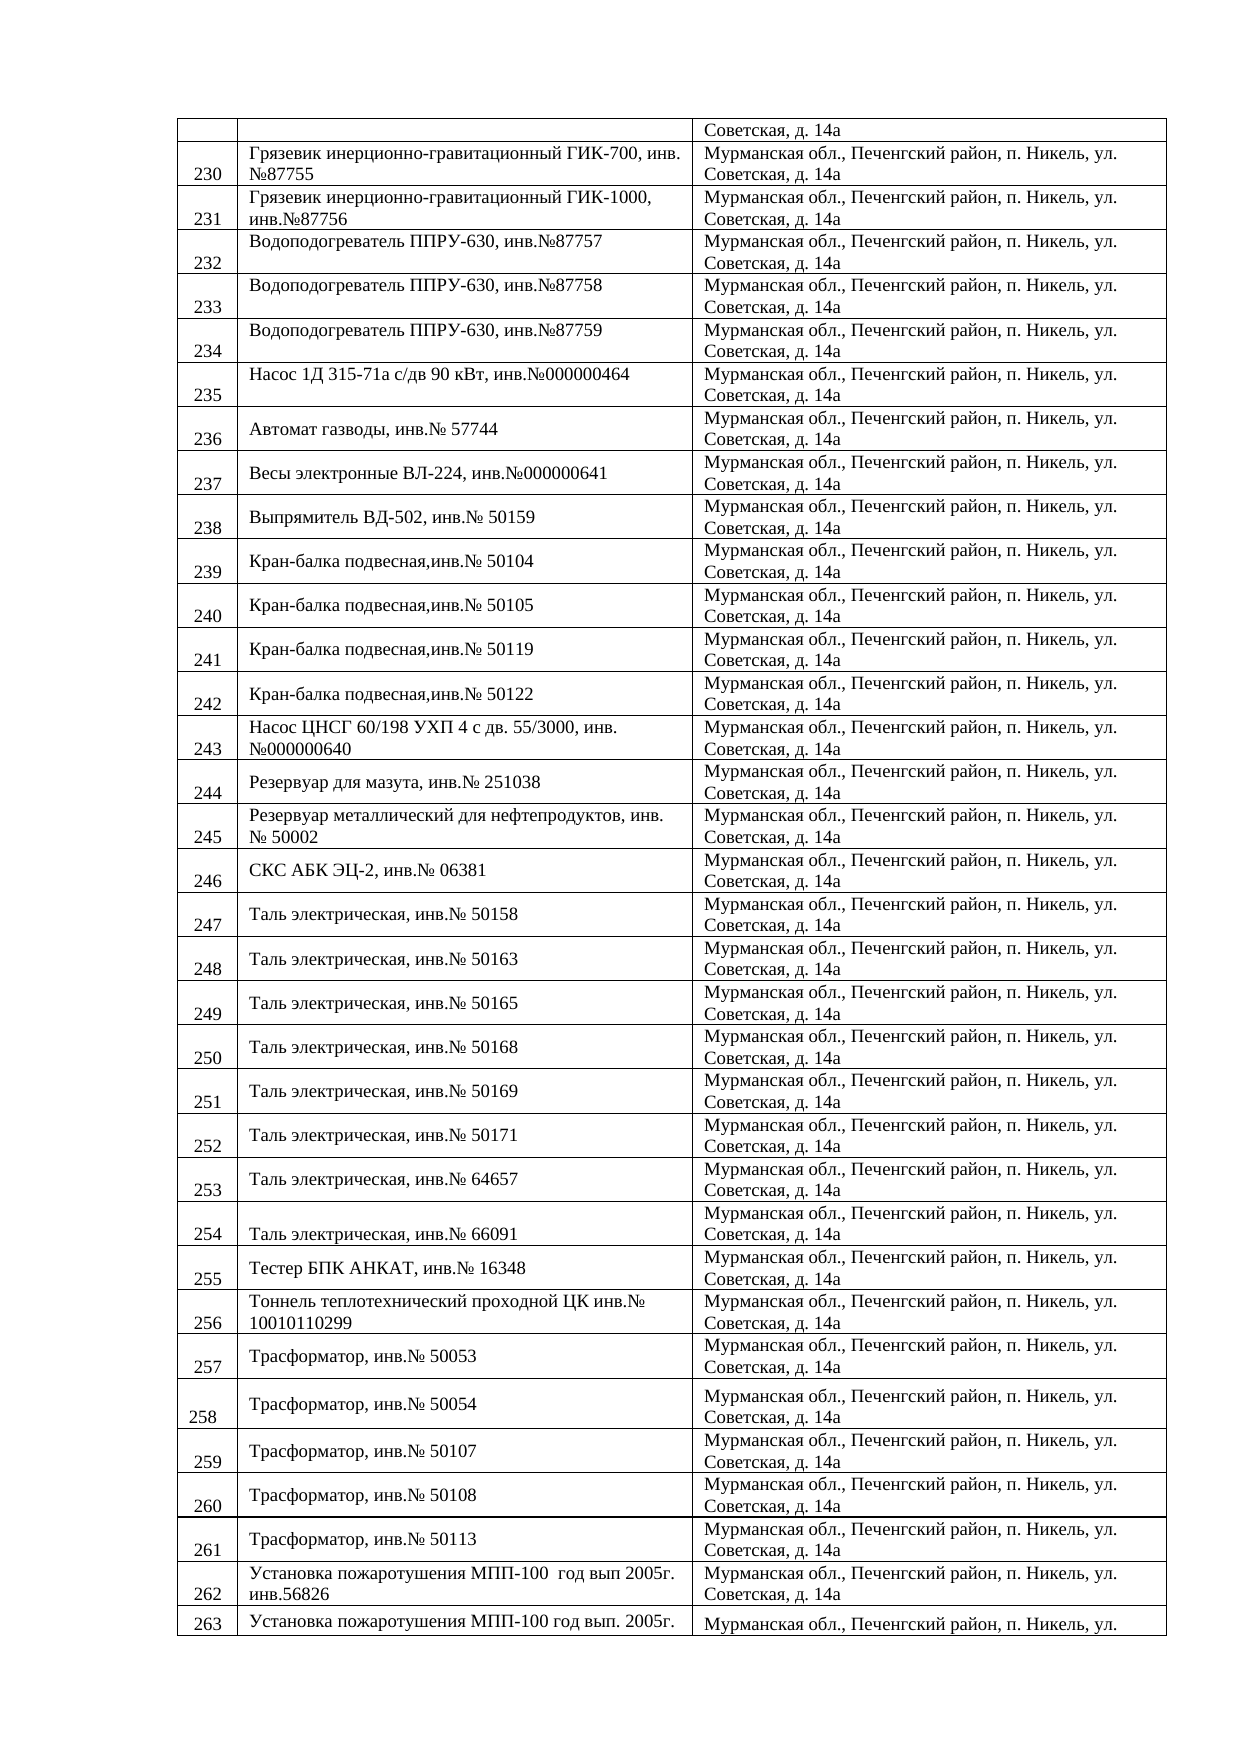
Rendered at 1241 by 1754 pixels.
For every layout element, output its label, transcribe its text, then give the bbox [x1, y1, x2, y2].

table_cell 249 [178, 981, 237, 1024]
table_cell Кран-балка подвесная,инв.№ 50119 [238, 628, 692, 671]
table_cell 237 [178, 451, 237, 494]
table_cell Мурманская обл., Печенгский район, п. Никель, ул. Советская, д. 14а [693, 1518, 1166, 1561]
table_cell 236 [178, 407, 237, 450]
table_cell Мурманская обл., Печенгский район, п. Никель, ул. Советская, д. 14а [693, 495, 1166, 538]
table_cell 233 [178, 274, 237, 317]
table_cell 241 [178, 628, 237, 671]
table_cell Мурманская обл., Печенгский район, п. Никель, ул. Советская, д. 14а [693, 230, 1166, 273]
table_cell Мурманская обл., Печенгский район, п. Никель, ул. Советская, д. 14а [693, 849, 1166, 892]
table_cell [238, 1606, 692, 1635]
table_cell Мурманская обл., Печенгский район, п. Никель, ул. Советская, д. 14а [693, 363, 1166, 406]
table_cell Мурманская обл., Печенгский район, п. Никель, ул. Советская, д. 14а [693, 893, 1166, 936]
table_cell Мурманская обл., Печенгский район, п. Никель, ул. Советская, д. 14а [693, 1379, 1166, 1428]
table_cell 259 [178, 1429, 237, 1472]
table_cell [693, 1562, 1166, 1605]
table_cell 253 [178, 1158, 237, 1201]
table_cell Мурманская обл., Печенгский район, п. Никель, ул. Советская, д. 14а [693, 1473, 1166, 1516]
table_cell Мурманская обл., Печенгский район, п. Никель, ул. Советская, д. 14а [693, 1114, 1166, 1157]
table_cell Мурманская обл., Печенгский район, п. Никель, ул. Советская, д. 14а [693, 1334, 1166, 1377]
table_cell Трасформатор, инв.№ 50107 [238, 1429, 692, 1472]
table_cell Мурманская обл., Печенгский район, п. Никель, ул. Советская, д. 14а [693, 1246, 1166, 1289]
table_cell Мурманская обл., Печенгский район, п. Никель, ул. Советская, д. 14а [693, 760, 1166, 803]
table_cell Мурманская обл., Печенгский район, п. Никель, ул. Советская, д. 14а [693, 672, 1166, 715]
table_cell 232 [178, 230, 237, 273]
table_cell Автомат газводы, инв.№ 57744 [238, 407, 692, 450]
table_cell Мурманская обл., Печенгский район, п. Никель, ул. Советская, д. 14а [693, 407, 1166, 450]
table_cell Водоподогреватель ППРУ-630, инв.№87757 [238, 230, 692, 273]
table_cell 240 [178, 584, 237, 627]
table_cell 257 [178, 1334, 237, 1377]
table_cell Мурманская обл., Печенгский район, п. Никель, ул. Советская, д. 14а [693, 539, 1166, 582]
table_cell 251 [178, 1069, 237, 1112]
table_cell Тоннель теплотехнический проходной ЦК инв.№ 10010110299 [238, 1290, 692, 1333]
table_cell Резервуар для мазута, инв.№ 251038 [238, 760, 692, 803]
table_cell Таль электрическая, инв.№ 66091 [238, 1202, 692, 1245]
table_cell 239 [178, 539, 237, 582]
table_cell 244 [178, 760, 237, 803]
table_cell Кран-балка подвесная,инв.№ 50104 [238, 539, 692, 582]
table_cell Мурманская обл., Печенгский район, п. Никель, ул. Советская, д. 14а [693, 981, 1166, 1024]
table_cell Трасформатор, инв.№ 50053 [238, 1334, 692, 1377]
table_cell Трасформатор, инв.№ 50054 [238, 1379, 692, 1428]
table_cell 245 [178, 804, 237, 847]
table_cell 246 [178, 849, 237, 892]
table_cell Весы электронные ВЛ-224, инв.№000000641 [238, 451, 692, 494]
table_cell Таль электрическая, инв.№ 50171 [238, 1114, 692, 1157]
table_cell Мурманская обл., Печенгский район, п. Никель, ул. Советская, д. 14а [693, 451, 1166, 494]
table_cell Таль электрическая, инв.№ 50169 [238, 1069, 692, 1112]
table_cell Таль электрическая, инв.№ 50168 [238, 1025, 692, 1068]
table_cell Грязевик инерционно-гравитационный ГИК-700, инв.№87755 [238, 142, 692, 185]
table_cell Насос 1Д 315-71а с/дв 90 кВт, инв.№000000464 [238, 363, 692, 406]
table_cell 248 [178, 937, 237, 980]
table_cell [693, 142, 1166, 185]
table_cell 229 [178, 119, 237, 141]
table_cell Таль электрическая, инв.№ 50163 [238, 937, 692, 980]
table_cell Резервуар металлический для нефтепродуктов, инв.№ 50002 [238, 804, 692, 847]
table_cell Установка пожаротушения МПП-100 год вып 2005г. инв.56826 [238, 1562, 692, 1605]
table_cell Мурманская обл., Печенгский район, п. Никель, ул. Советская, д. 14а [693, 1202, 1166, 1245]
table_cell 250 [178, 1025, 237, 1068]
table_cell Трасформатор, инв.№ 50108 [238, 1473, 692, 1516]
table_cell Мурманская обл., Печенгский район, п. Никель, ул. Советская, д. 14а [693, 1290, 1166, 1333]
table_cell Мурманская обл., Печенгский район, п. Никель, ул. Советская, д. 14а [693, 1025, 1166, 1068]
table_cell 260 [178, 1473, 237, 1516]
table_cell 254 [178, 1202, 237, 1245]
table_cell Водоподогреватель ППРУ-630, инв.№87758 [238, 274, 692, 317]
table_cell 262 [178, 1562, 237, 1605]
table_cell 230 [178, 142, 237, 185]
table_cell Кран-балка подвесная,инв.№ 50122 [238, 672, 692, 715]
table_cell Мурманская обл., Печенгский район, п. Никель, ул. Советская, д. 14а [693, 274, 1166, 317]
table_cell Таль электрическая, инв.№ 50165 [238, 981, 692, 1024]
table_cell Мурманская обл., Печенгский район, п. Никель, ул. Советская, д. 14а [693, 628, 1166, 671]
table_cell Выпрямитель ВД-502, инв.№ 50159 [238, 495, 692, 538]
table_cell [693, 119, 1166, 141]
table_cell 263 [178, 1606, 237, 1635]
table_cell Мурманская обл., Печенгский район, п. Никель, ул. Советская, д. 14а [693, 716, 1166, 759]
table_cell Тестер БПК АНКАТ, инв.№ 16348 [238, 1246, 692, 1289]
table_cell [238, 119, 692, 141]
table_cell 243 [178, 716, 237, 759]
table_cell Таль электрическая, инв.№ 64657 [238, 1158, 692, 1201]
table_cell Мурманская обл., Печенгский район, п. Никель, ул. Советская, д. 14а [693, 584, 1166, 627]
table_cell Трасформатор, инв.№ 50113 [238, 1518, 692, 1561]
table_cell Мурманская обл., Печенгский район, п. Никель, ул. Советская, д. 14а [693, 186, 1166, 229]
table_cell 252 [178, 1114, 237, 1157]
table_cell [693, 1606, 1166, 1635]
table_cell 231 [178, 186, 237, 229]
table_cell Насос ЦНСГ 60/198 УХП 4 с дв. 55/3000, инв.№000000640 [238, 716, 692, 759]
table_cell 261 [178, 1518, 237, 1561]
table_cell Мурманская обл., Печенгский район, п. Никель, ул. Советская, д. 14а [693, 1158, 1166, 1201]
table_cell 247 [178, 893, 237, 936]
table_cell Кран-балка подвесная,инв.№ 50105 [238, 584, 692, 627]
table_cell Грязевик инерционно-гравитационный ГИК-1000, инв.№87756 [238, 186, 692, 229]
table_cell Мурманская обл., Печенгский район, п. Никель, ул. Советская, д. 14а [693, 804, 1166, 847]
table_cell 234 [178, 319, 237, 362]
table_cell 255 [178, 1246, 237, 1289]
table_cell 256 [178, 1290, 237, 1333]
table_cell 238 [178, 495, 237, 538]
table_cell СКС АБК ЭЦ-2, инв.№ 06381 [238, 849, 692, 892]
table_cell Мурманская обл., Печенгский район, п. Никель, ул. Советская, д. 14а [693, 319, 1166, 362]
table_cell Мурманская обл., Печенгский район, п. Никель, ул. Советская, д. 14а [693, 1069, 1166, 1112]
table_cell 258 [178, 1379, 237, 1428]
table_cell 242 [178, 672, 237, 715]
table_cell Водоподогреватель ППРУ-630, инв.№87759 [238, 319, 692, 362]
table_cell 235 [178, 363, 237, 406]
table_cell Мурманская обл., Печенгский район, п. Никель, ул. Советская, д. 14а [693, 937, 1166, 980]
table_cell Таль электрическая, инв.№ 50158 [238, 893, 692, 936]
table_cell Мурманская обл., Печенгский район, п. Никель, ул. Советская, д. 14а [693, 1429, 1166, 1472]
